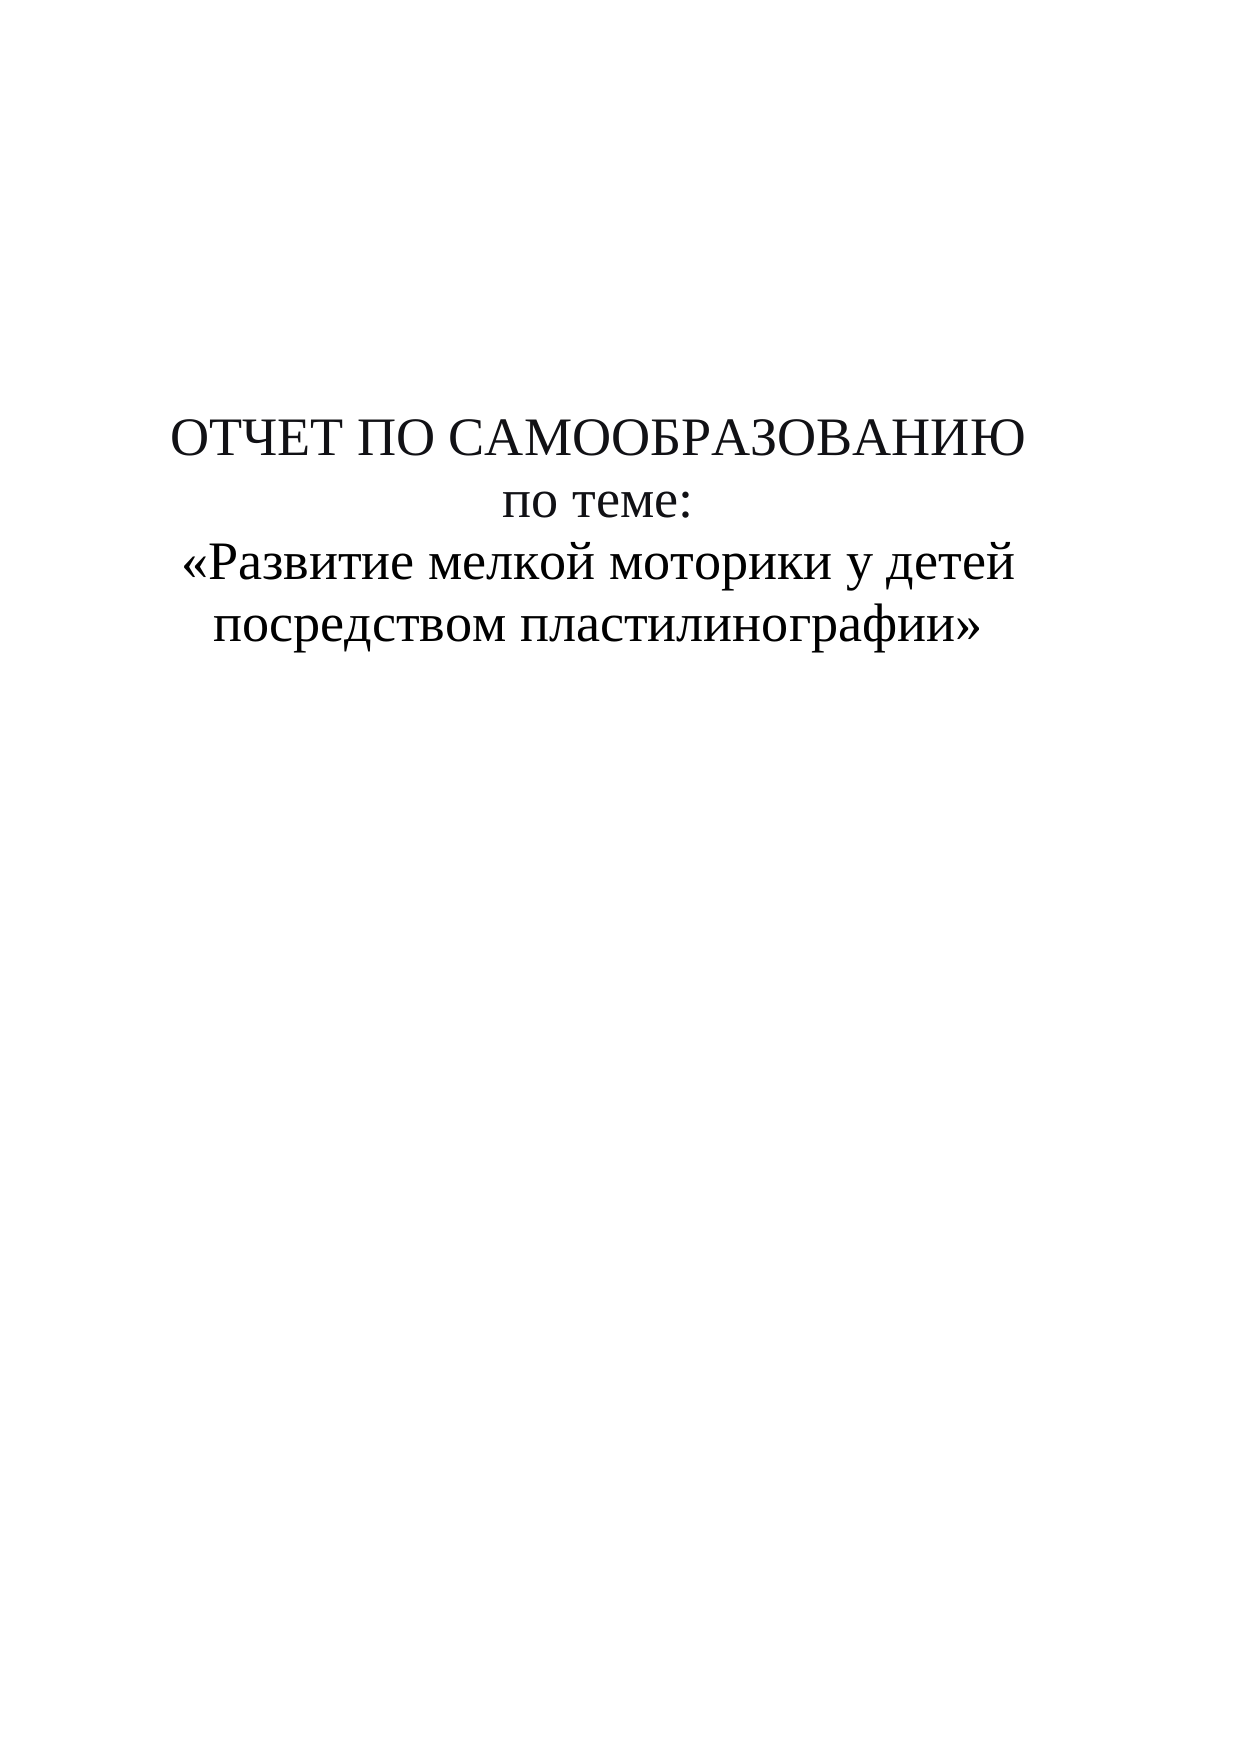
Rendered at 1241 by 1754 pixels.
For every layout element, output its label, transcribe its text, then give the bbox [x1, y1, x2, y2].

text ОТЧЕТ ПО САМООБРАЗОВАНИЮ [59, 404, 1137, 467]
text по теме: [59, 467, 1137, 529]
text «Развитие мелкой моторики у детей посредством пластилинографии» [59, 529, 1137, 654]
